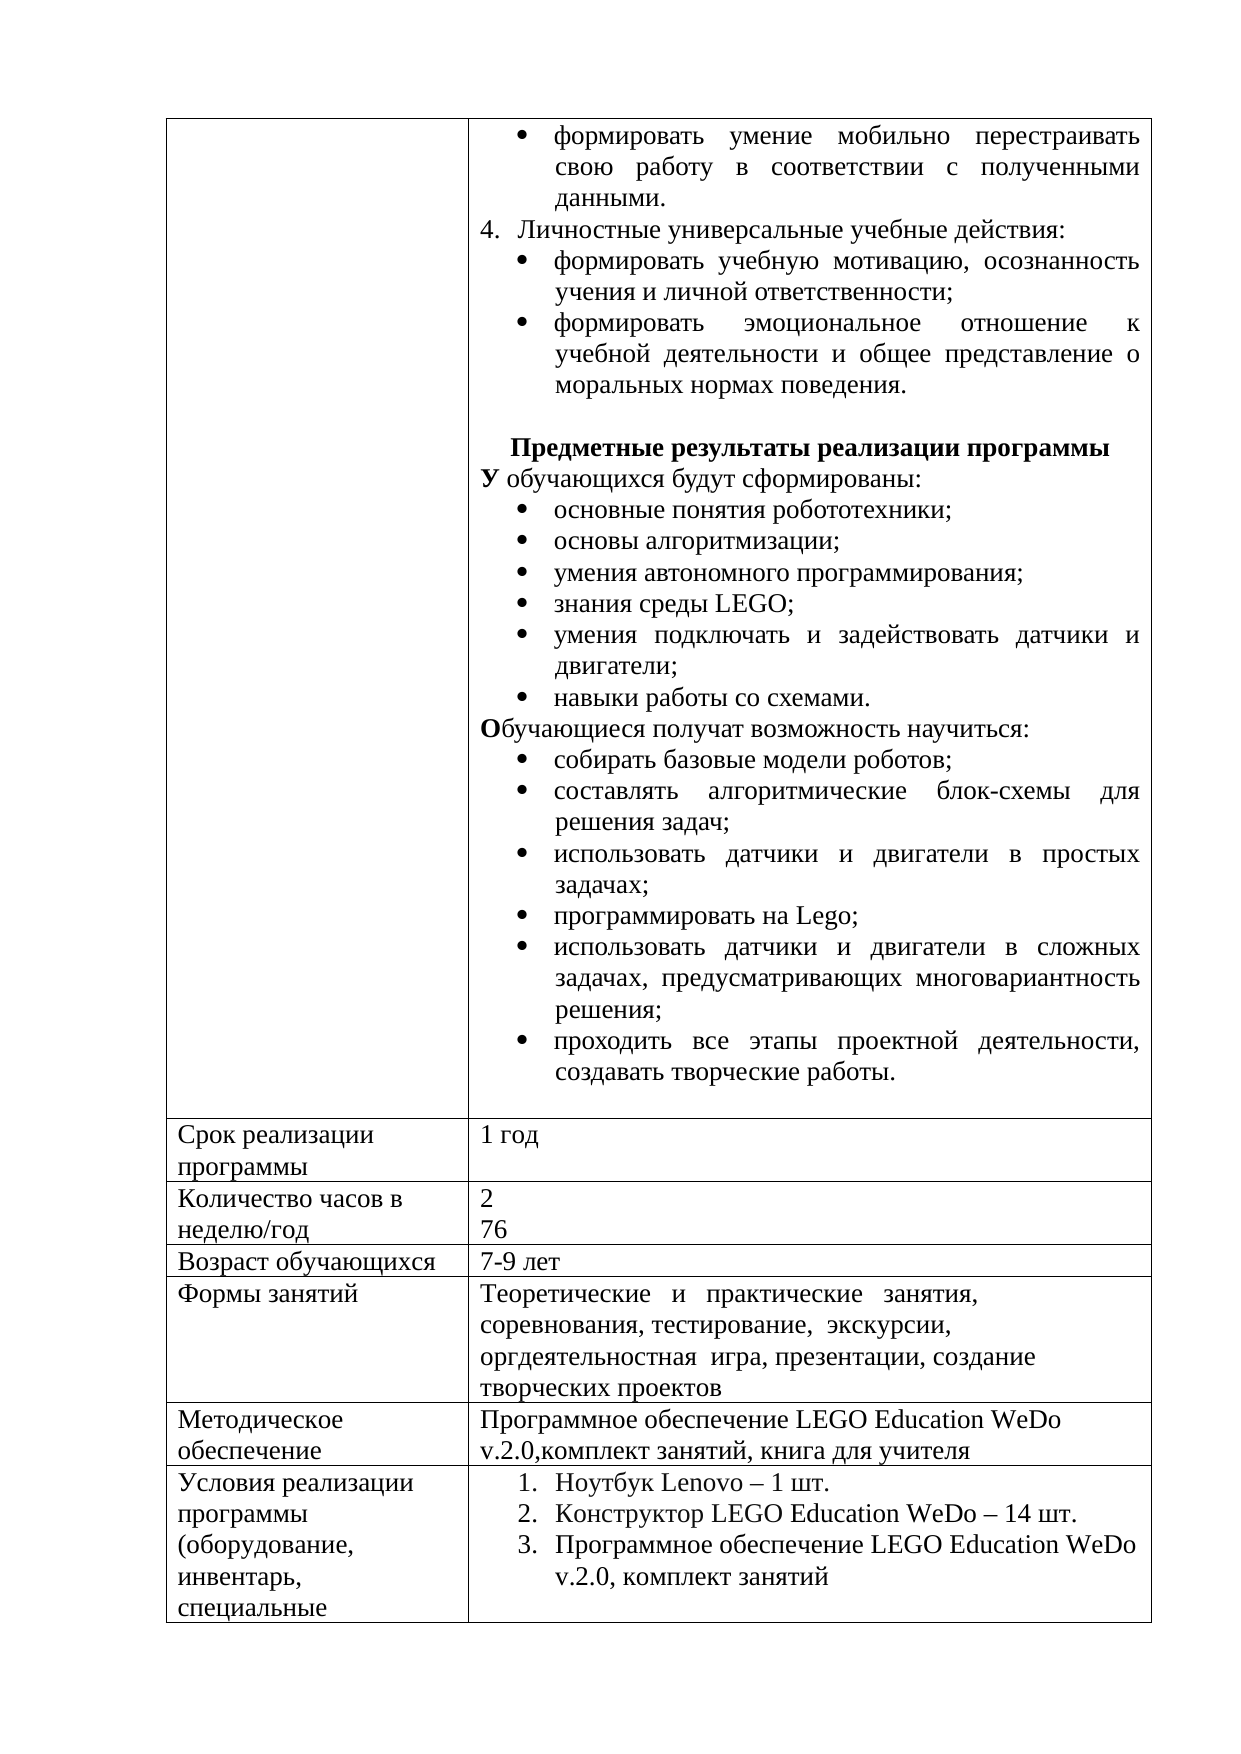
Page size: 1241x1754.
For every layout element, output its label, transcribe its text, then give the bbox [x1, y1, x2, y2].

table_cell Формы занятий [167, 1277, 468, 1402]
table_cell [469, 1466, 1151, 1622]
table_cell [167, 1466, 468, 1622]
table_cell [167, 119, 468, 1117]
table_cell Методическое обеспечение [167, 1403, 468, 1465]
table_cell 1 год [469, 1119, 1151, 1181]
table_cell Теоретические и практические занятия, соревнования, тестирование, экскурсии, оргдеятельностная игра, презентации, создание творческих проектов [469, 1277, 1151, 1402]
table_cell Возраст обучающихся [167, 1245, 468, 1276]
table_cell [469, 119, 1151, 1117]
table_cell 7-9 лет [469, 1245, 1151, 1276]
table_cell Количество часов в неделю/год [167, 1182, 468, 1244]
table_cell Срок реализации программы [167, 1119, 468, 1181]
table_cell Программное обеспечение LEGO Education WeDo v.2.0,комплект занятий, книга для учителя [469, 1403, 1151, 1465]
table_cell 2 76 [469, 1182, 1151, 1244]
